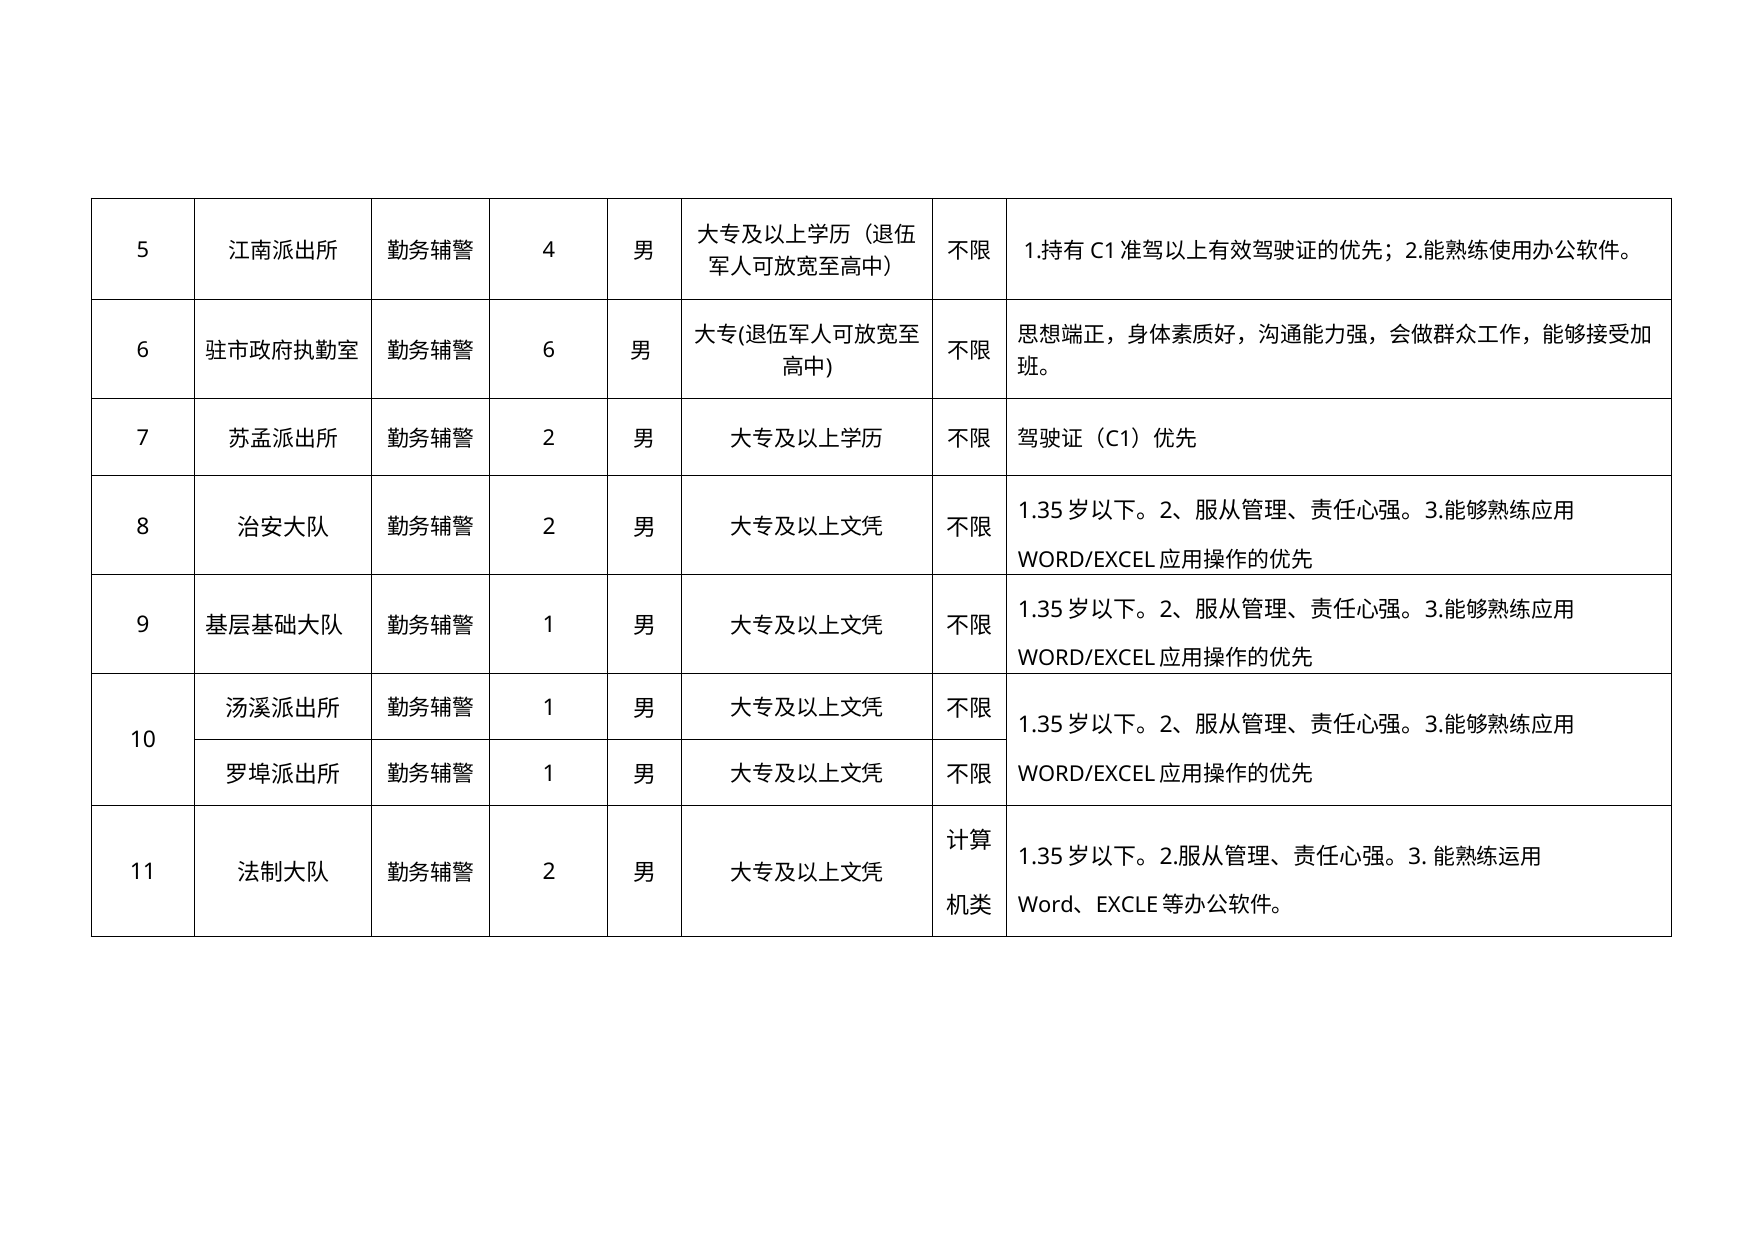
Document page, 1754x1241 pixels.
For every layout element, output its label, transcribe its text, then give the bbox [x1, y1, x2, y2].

table_cell 勤务辅警 [372, 399, 489, 475]
table_cell 男 [608, 806, 681, 936]
table_cell 计算机类 [933, 806, 1006, 936]
table_cell 11 [92, 806, 194, 936]
table_cell 大专及以上文凭 [682, 476, 932, 574]
table_cell 罗埠派出所 [195, 740, 371, 804]
table_cell 1.35岁以下。2、服从管理、责任心强。3.能够熟练应用WORD/EXCEL应用操作的优先 [1007, 575, 1671, 672]
table_cell 5 [92, 199, 194, 299]
table_cell 1 [490, 674, 607, 738]
table_cell 不限 [933, 575, 1006, 672]
table_cell 汤溪派出所 [195, 674, 371, 738]
table_cell 不限 [933, 199, 1006, 299]
table_cell 6 [92, 300, 194, 398]
table_cell 大专及以上文凭 [682, 674, 932, 738]
table_cell 勤务辅警 [372, 674, 489, 738]
table_cell 大专及以上学历（退伍军人可放宽至高中） [682, 199, 932, 299]
table_cell 勤务辅警 [372, 300, 489, 398]
table_cell 大专及以上文凭 [682, 806, 932, 936]
table_cell 勤务辅警 [372, 740, 489, 804]
table_cell 大专及以上文凭 [682, 740, 932, 804]
table_cell 7 [92, 399, 194, 475]
table_cell 男 [608, 674, 681, 738]
table_cell 男 [608, 199, 681, 299]
table_cell 男 [608, 476, 681, 574]
table_cell 大专及以上学历 [682, 399, 932, 475]
table_cell 8 [92, 476, 194, 574]
table_cell 9 [92, 575, 194, 672]
table_cell 10 [92, 674, 194, 804]
table_cell 驾驶证（C1）优先 [1007, 399, 1671, 475]
table_cell 勤务辅警 [372, 476, 489, 574]
table_cell 大专及以上文凭 [682, 575, 932, 672]
table_cell 1.持有C1准驾以上有效驾驶证的优先；2.能熟练使用办公软件。 [1007, 199, 1671, 299]
table_cell 不限 [933, 300, 1006, 398]
table_cell 法制大队 [195, 806, 371, 936]
table_cell 男 [608, 575, 681, 672]
table_cell 勤务辅警 [372, 199, 489, 299]
table_cell 1 [490, 740, 607, 804]
table_cell 江南派出所 [195, 199, 371, 299]
table_cell 1.35岁以下。2、服从管理、责任心强。3.能够熟练应用WORD/EXCEL应用操作的优先 [1007, 674, 1671, 804]
table_cell 驻市政府执勤室 [195, 300, 371, 398]
table_cell 思想端正，身体素质好，沟通能力强，会做群众工作，能够接受加班。 [1007, 300, 1671, 398]
table_cell 男 [608, 740, 681, 804]
table_cell 1.35岁以下。2、服从管理、责任心强。3.能够熟练应用WORD/EXCEL应用操作的优先 [1007, 476, 1671, 574]
table_cell 2 [490, 399, 607, 475]
table_cell 基层基础大队 [195, 575, 371, 672]
table_cell 勤务辅警 [372, 575, 489, 672]
table_cell 治安大队 [195, 476, 371, 574]
table_cell 6 [490, 300, 607, 398]
table_cell 不限 [933, 476, 1006, 574]
table_cell 2 [490, 806, 607, 936]
table_cell 男 [608, 300, 681, 398]
table_cell 4 [490, 199, 607, 299]
table_cell 1 [490, 575, 607, 672]
table_cell 不限 [933, 399, 1006, 475]
table_cell 不限 [933, 740, 1006, 804]
table_cell 2 [490, 476, 607, 574]
table_cell 苏孟派出所 [195, 399, 371, 475]
table_cell 勤务辅警 [372, 806, 489, 936]
table_cell 男 [608, 399, 681, 475]
table_cell 不限 [933, 674, 1006, 738]
table_cell 1.35岁以下。2.服从管理、责任心强。3. 能熟练运用Word、EXCLE等办公软件。 [1007, 806, 1671, 936]
table_cell 大专(退伍军人可放宽至高中) [682, 300, 932, 398]
